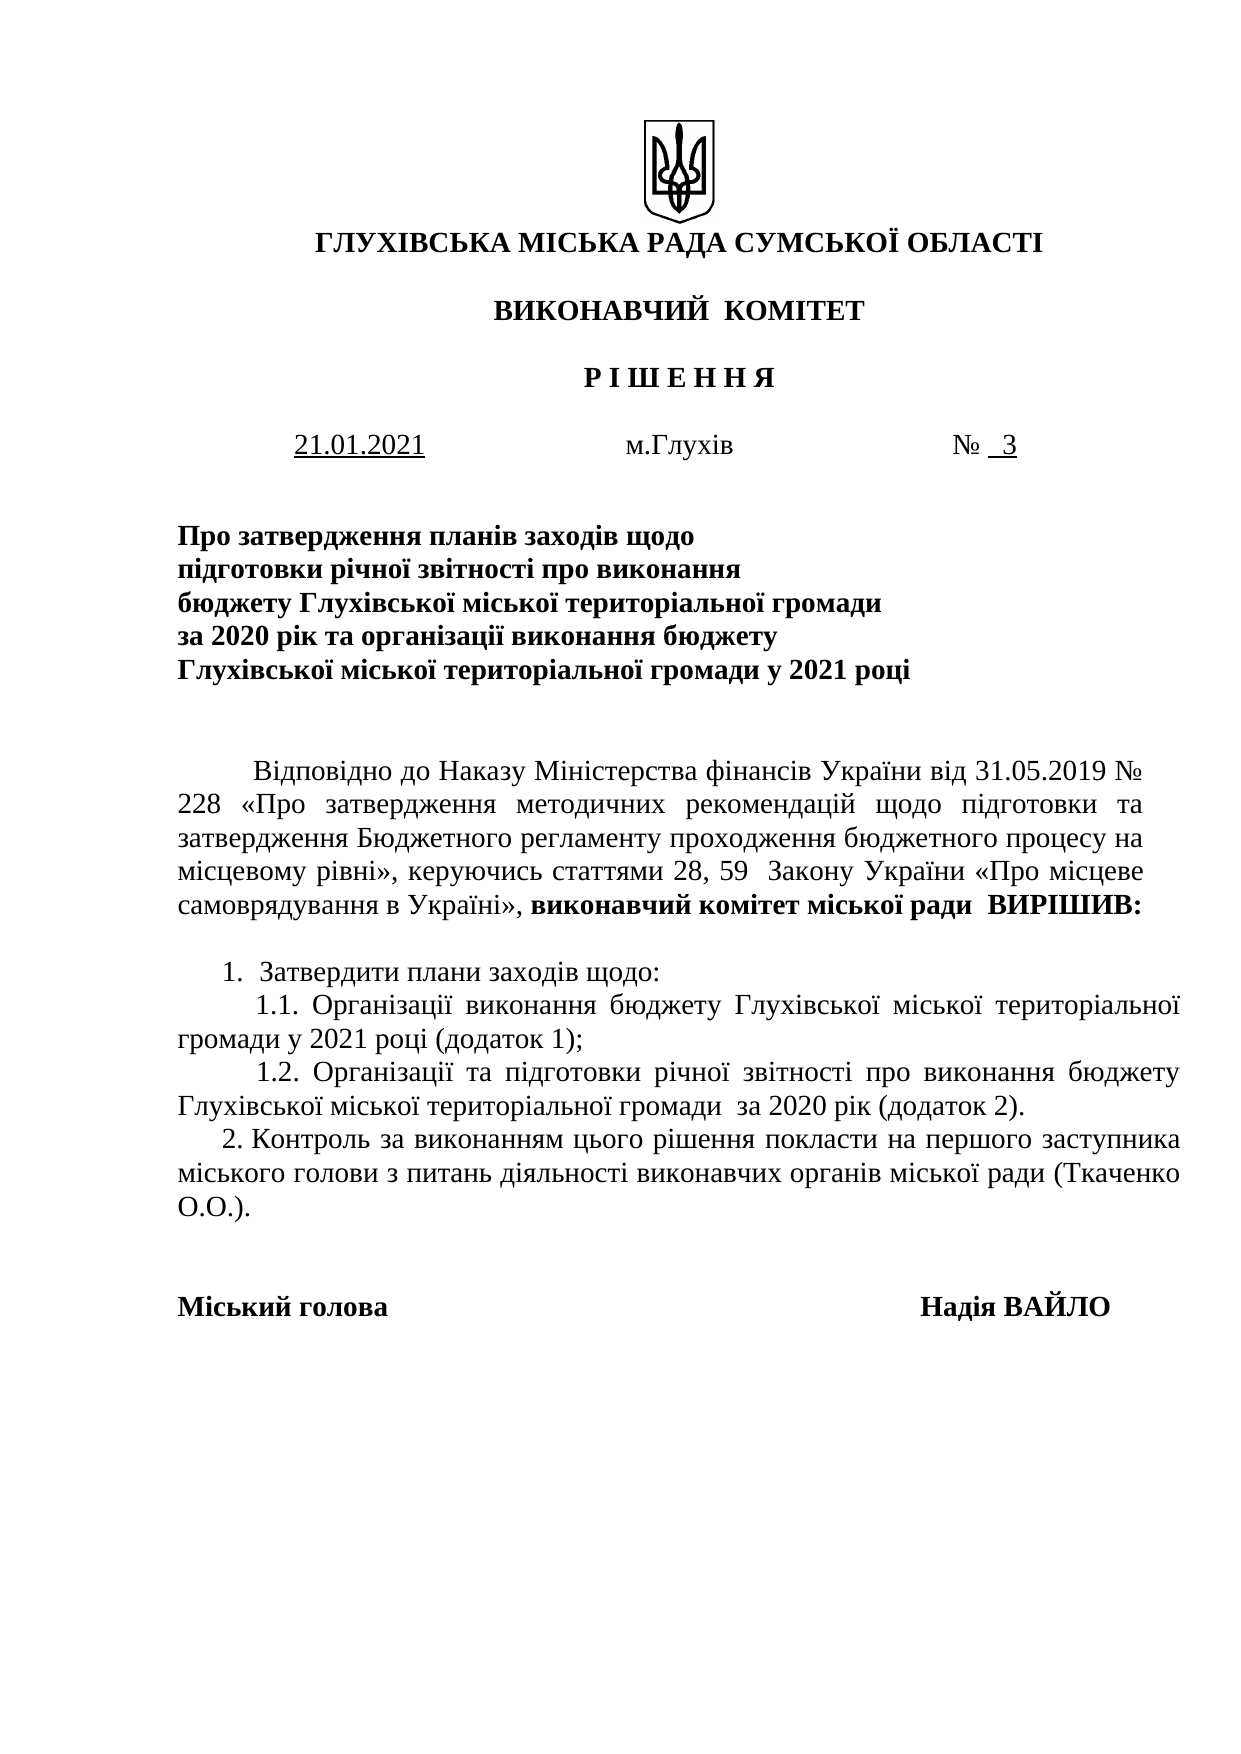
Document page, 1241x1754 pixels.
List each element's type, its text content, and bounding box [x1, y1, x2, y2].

text Про затвердження планів заходів щодо [177, 518, 1144, 551]
text Міський голова Надія ВАЙЛО [177, 1289, 1144, 1323]
subtitle Р І Ш Е Н Н Я [177, 360, 1181, 427]
text 1.2. Організації та підготовки річної звітності про виконання бюджету Глухівської міської територіальної громади за 2020 рік (додаток 2). [177, 1054, 1181, 1122]
picture [641, 118, 717, 226]
list Затвердити плани заходів щодо: [222, 954, 1181, 987]
subtitle ГЛУХІВСЬКА МІСЬКА РАДА СУМСЬКОЇ ОБЛАСТІ [177, 226, 1181, 259]
text 1.1. Організації виконання бюджету Глухівської міської територіальної громади у 2021 році (додаток 1); [177, 987, 1181, 1054]
text бюджету Глухівської міської територіальної громади [177, 585, 1144, 618]
text підготовки річної звітності про виконання [177, 551, 1144, 585]
subtitle ВИКОНАВЧИЙ КОМІТЕТ [177, 293, 1181, 326]
text за 2020 рік та організації виконання бюджету [177, 618, 1144, 652]
text Відповідно до Наказу Міністерства фінансів України від 31.05.2019 № 228 «Про затвердження методичних рекомендацій щодо підготовки та затвердження Бюджетного регламенту проходження бюджетного процесу на місцевому рівні», керуючись статтями 28, 59 Закону України «Про місцеве самоврядування в Україні», виконавчий комітет міської ради ВИРІШИВ: [177, 753, 1144, 920]
list Контроль за виконанням цього рішення покласти на першого заступника міського голови з питань діяльності виконавчих органів міської ради (Ткаченко О.О.). [177, 1122, 1181, 1222]
text 21.01.2021 м.Глухів № 3 [177, 427, 1181, 460]
text Глухівської міської територіальної громади у 2021 році [177, 652, 1144, 686]
